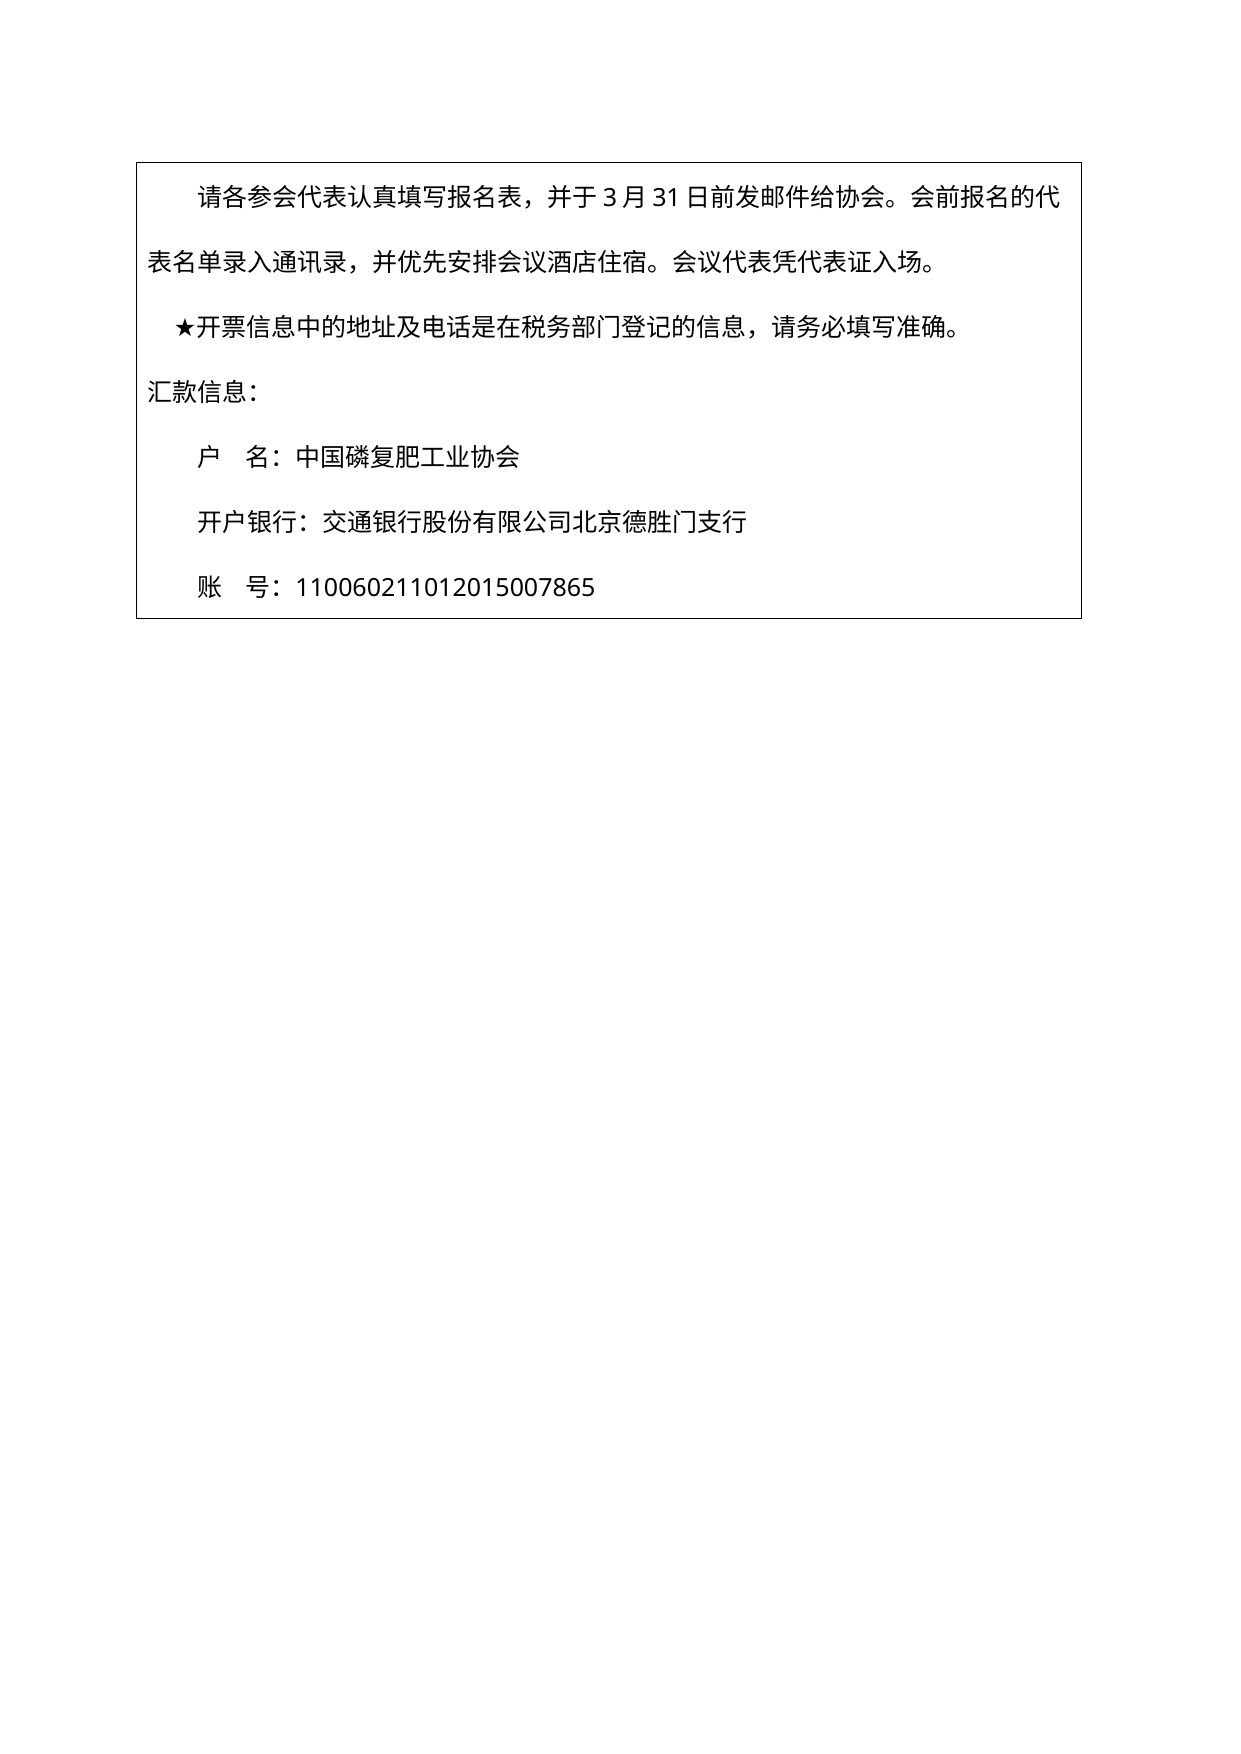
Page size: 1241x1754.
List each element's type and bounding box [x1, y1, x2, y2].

table_cell [137, 163, 1081, 618]
